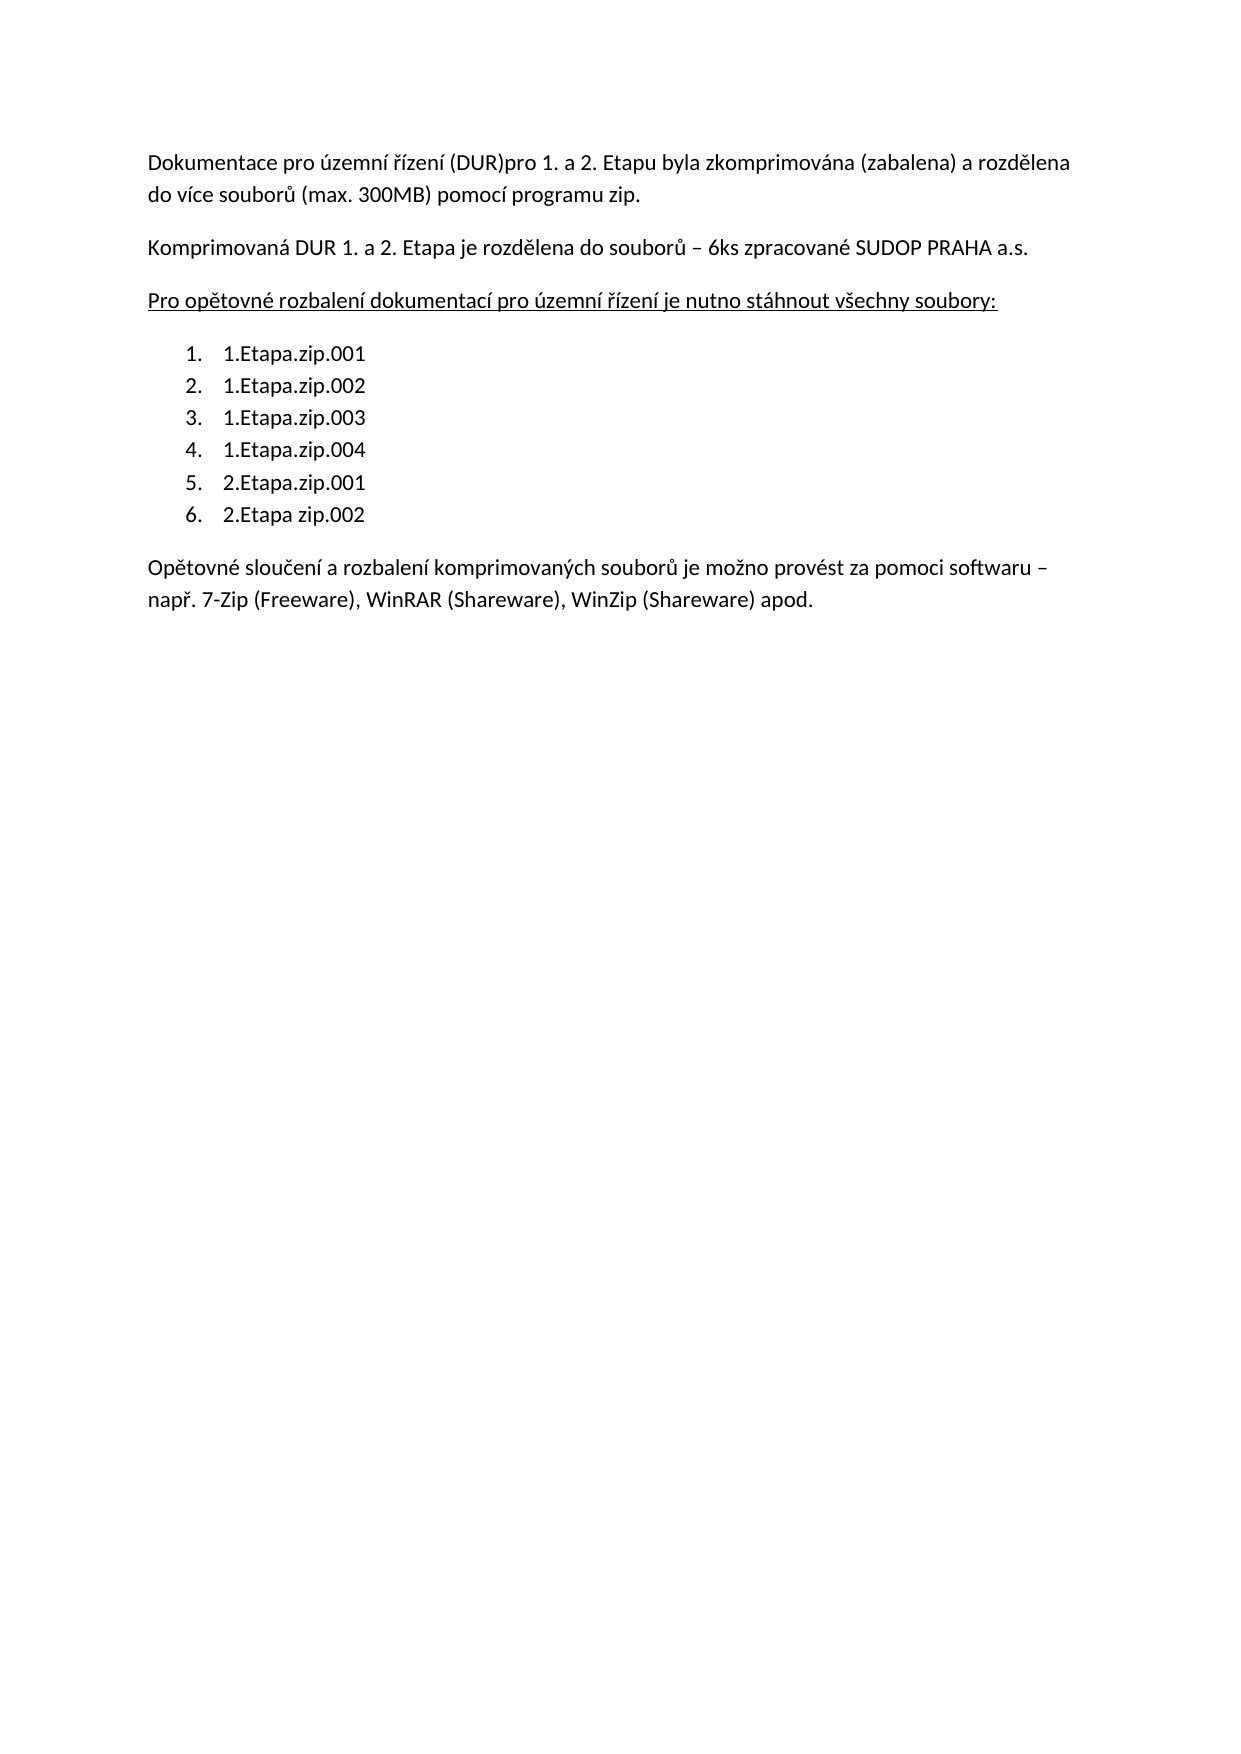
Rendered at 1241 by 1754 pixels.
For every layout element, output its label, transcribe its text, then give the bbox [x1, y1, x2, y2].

list 1.Etapa.zip.003 [185, 403, 1093, 431]
list 1.Etapa.zip.002 [185, 371, 1093, 399]
text Opětovné sloučení a rozbalení komprimovaných souborů je možno provést za pomoci softwaru – např. 7-Zip (Freeware), WinRAR (Shareware), WinZip (Shareware) apod. [148, 553, 1093, 613]
list 1.Etapa.zip.001 [185, 339, 1093, 367]
text Dokumentace pro územní řízení (DUR)pro 1. a 2. Etapu byla zkomprimována (zabalena) a rozdělena do více souborů (max. 300MB) pomocí programu zip. [148, 148, 1093, 208]
list 2.Etapa zip.002 [185, 500, 1093, 528]
list 1.Etapa.zip.004 [185, 435, 1093, 463]
text Pro opětovné rozbalení dokumentací pro územní řízení je nutno stáhnout všechny soubory: [148, 286, 1093, 314]
list 2.Etapa.zip.001 [185, 468, 1093, 496]
text Komprimovaná DUR 1. a 2. Etapa je rozdělena do souborů – 6ks zpracované SUDOP PRAHA a.s. [148, 233, 1093, 261]
